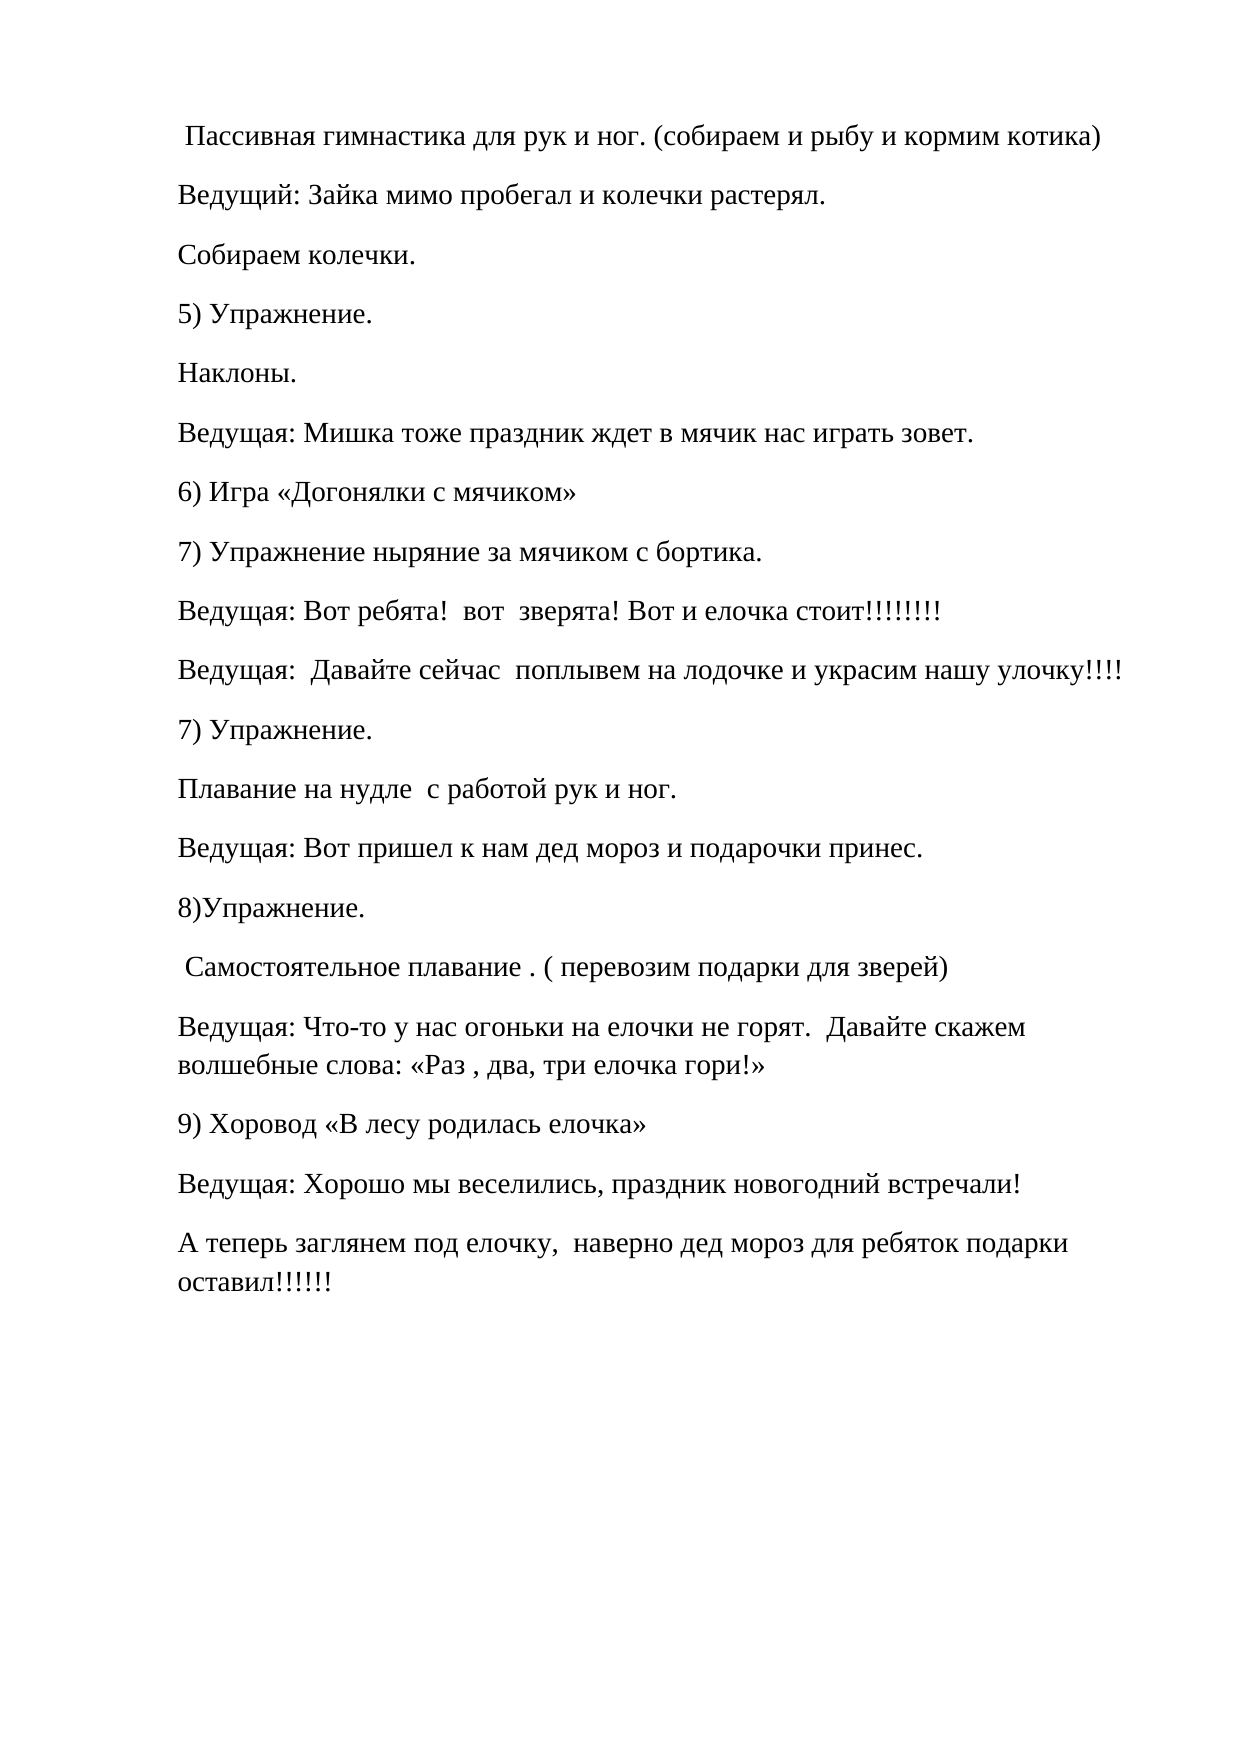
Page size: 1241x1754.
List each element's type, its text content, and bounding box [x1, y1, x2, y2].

text Плавание на нудле с работой рук и ног. [177, 771, 1152, 805]
text Ведущий: Зайка мимо пробегал и колечки растерял. [177, 177, 1152, 211]
text 7) Упражнение. [177, 712, 1152, 745]
text 5) Упражнение. [177, 296, 1152, 330]
text 6) Игра «Догонялки с мячиком» [177, 474, 1152, 508]
text 9) Хоровод «В лесу родилась елочка» [177, 1107, 1152, 1140]
text Ведущая: Хорошо мы веселились, праздник новогодний встречали! [177, 1166, 1152, 1199]
text Наклоны. [177, 356, 1152, 389]
text 8)Упражнение. [177, 890, 1152, 923]
text Ведущая: Вот ребята! вот зверята! Вот и елочка стоит!!!!!!!! [177, 593, 1152, 627]
text Собираем колечки. [177, 237, 1152, 270]
text Ведущая: Вот пришел к нам дед мороз и подарочки принес. [177, 831, 1152, 864]
text Ведущая: Что-то у нас огоньки на елочки не горят. Давайте скажем волшебные слова: «Раз , два, три елочка гори!» [177, 1009, 1152, 1081]
text Ведущая: Мишка тоже праздник ждет в мячик нас играть зовет. [177, 415, 1152, 448]
text Ведущая: Давайте сейчас поплывем на лодочке и украсим нашу улочку!!!! [177, 652, 1152, 686]
text Пассивная гимнастика для рук и ног. (собираем и рыбу и кормим котика) [177, 118, 1152, 152]
text Самостоятельное плавание . ( перевозим подарки для зверей) [177, 949, 1152, 983]
text А теперь заглянем под елочку, наверно дед мороз для ребяток подарки оставил!!!!!! [177, 1225, 1152, 1297]
text 7) Упражнение ныряние за мячиком с бортика. [177, 534, 1152, 567]
